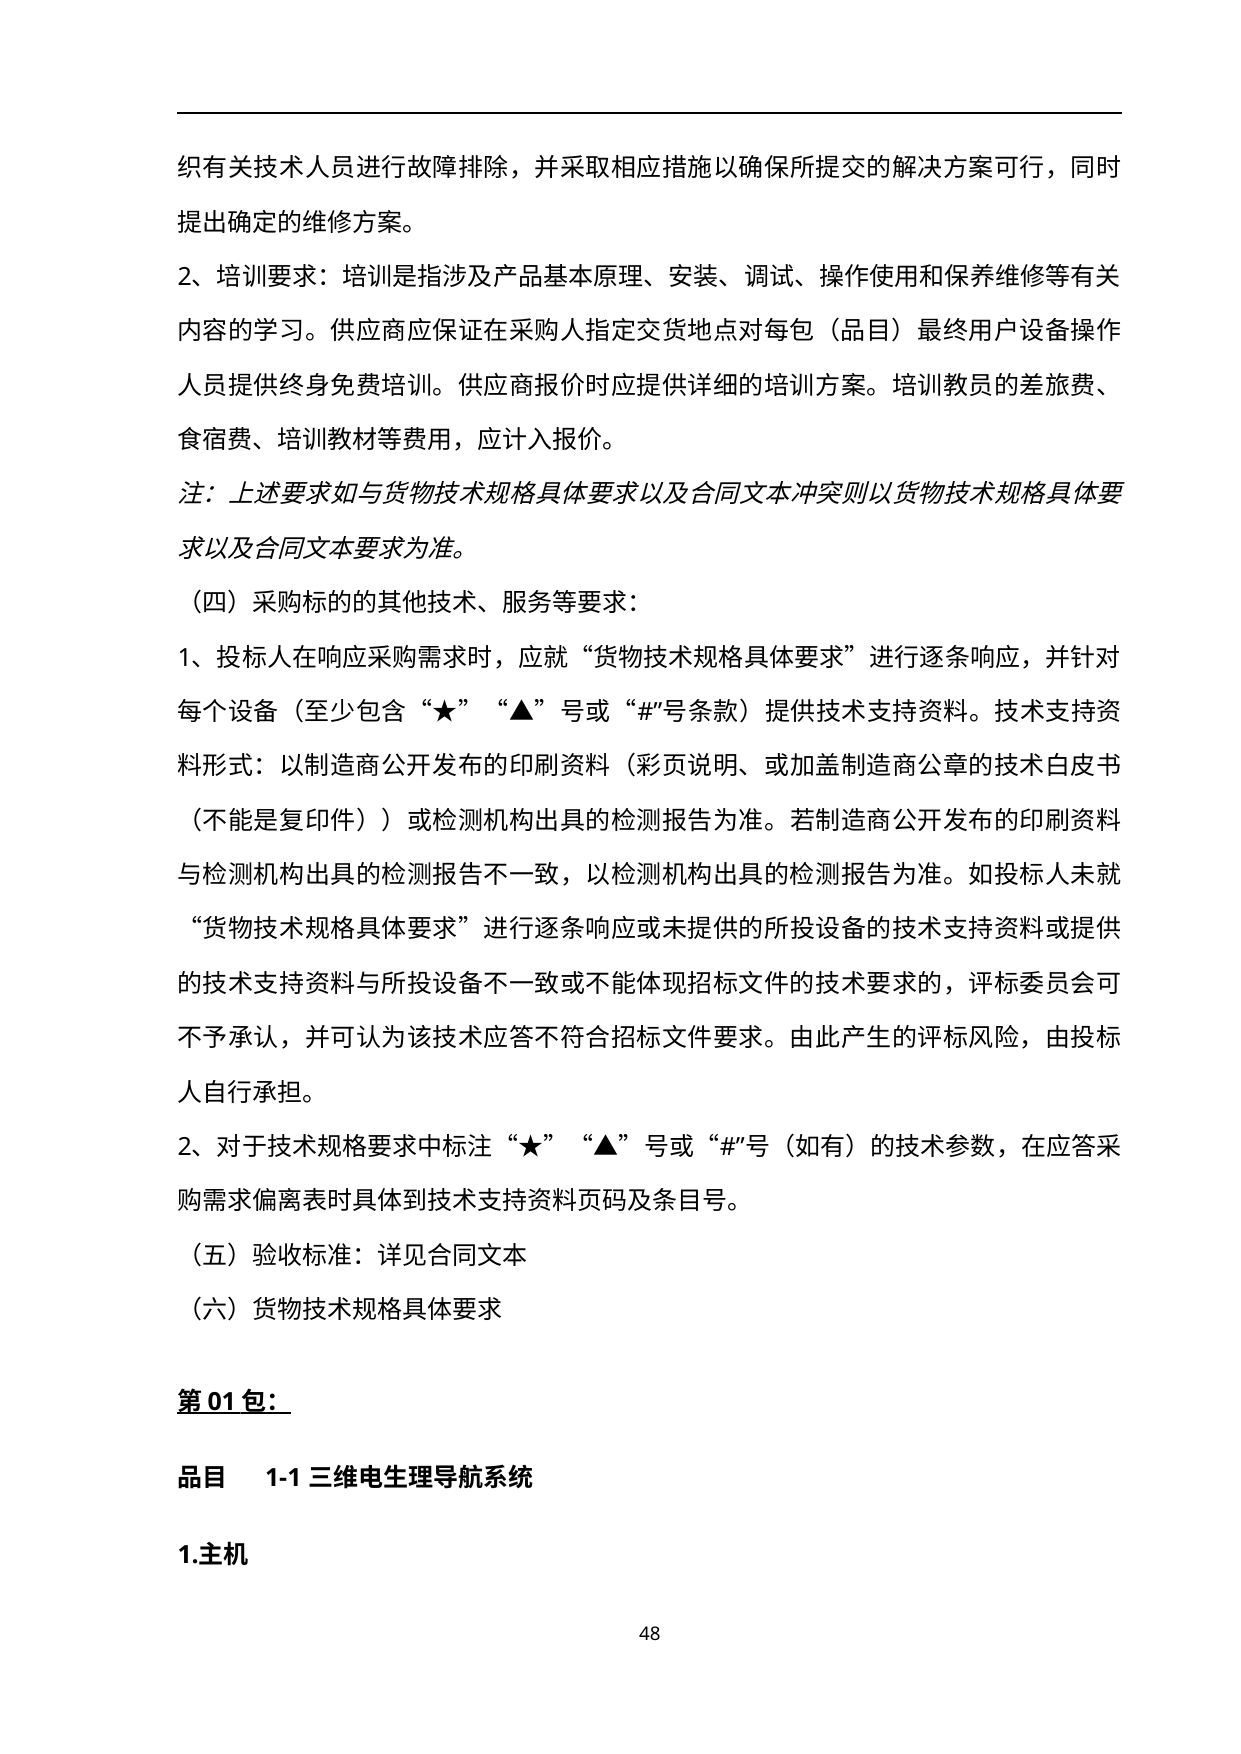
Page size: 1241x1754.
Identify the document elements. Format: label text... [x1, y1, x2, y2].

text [177, 148, 1122, 238]
text 1、投标人在响应采购需求时，应就“货物技术规格具体要求”进行逐条响应，并针对每个设备（至少包含“★”“▲”号或“#”号条款）提供技术支持资料。技术支持资料形式：以制造商公开发布的印刷资料（彩页说明、或加盖制造商公章的技术白皮书（不能是复印件））或检测机构出具的检测报告为准。若制造商公开发布的印刷资料与检测机构出具的检测报告不一致，以检测机构出具的检测报告为准。如投标人未就“货物技术规格具体要求”进行逐条响应或未提供的所投设备的技术支持资料或提供的技术支持资料与所投设备不一致或不能体现招标文件的技术要求的，评标委员会可不予承认，并可认为该技术应答不符合招标文件要求。由此产生的评标风险，由投标人自行承担。 [177, 637, 1122, 1108]
text 2、对于技术规格要求中标注“★”“▲”号或“#”号（如有）的技术参数，在应答采购需求偏离表时具体到技术支持资料页码及条目号。 [177, 1126, 1122, 1217]
subtitle 第01包： [177, 1381, 1122, 1418]
text 1.主机 [177, 1535, 1119, 1571]
subtitle 品目 1-1 三维电生理导航系统 [177, 1458, 1122, 1494]
list （五）验收标准：详见合同文本 [177, 1235, 1122, 1271]
text 2、培训要求：培训是指涉及产品基本原理、安装、调试、操作使用和保养维修等有关内容的学习。供应商应保证在采购人指定交货地点对每包（品目）最终用户设备操作人员提供终身免费培训。供应商报价时应提供详细的培训方案。培训教员的差旅费、食宿费、培训教材等费用，应计入报价。 [177, 256, 1122, 456]
text （四）采购标的的其他技术、服务等要求： [177, 583, 1122, 619]
text 注：上述要求如与货物技术规格具体要求以及合同文本冲突则以货物技术规格具体要求以及合同文本要求为准。 [177, 474, 1122, 564]
list （六）货物技术规格具体要求 [177, 1289, 1122, 1326]
